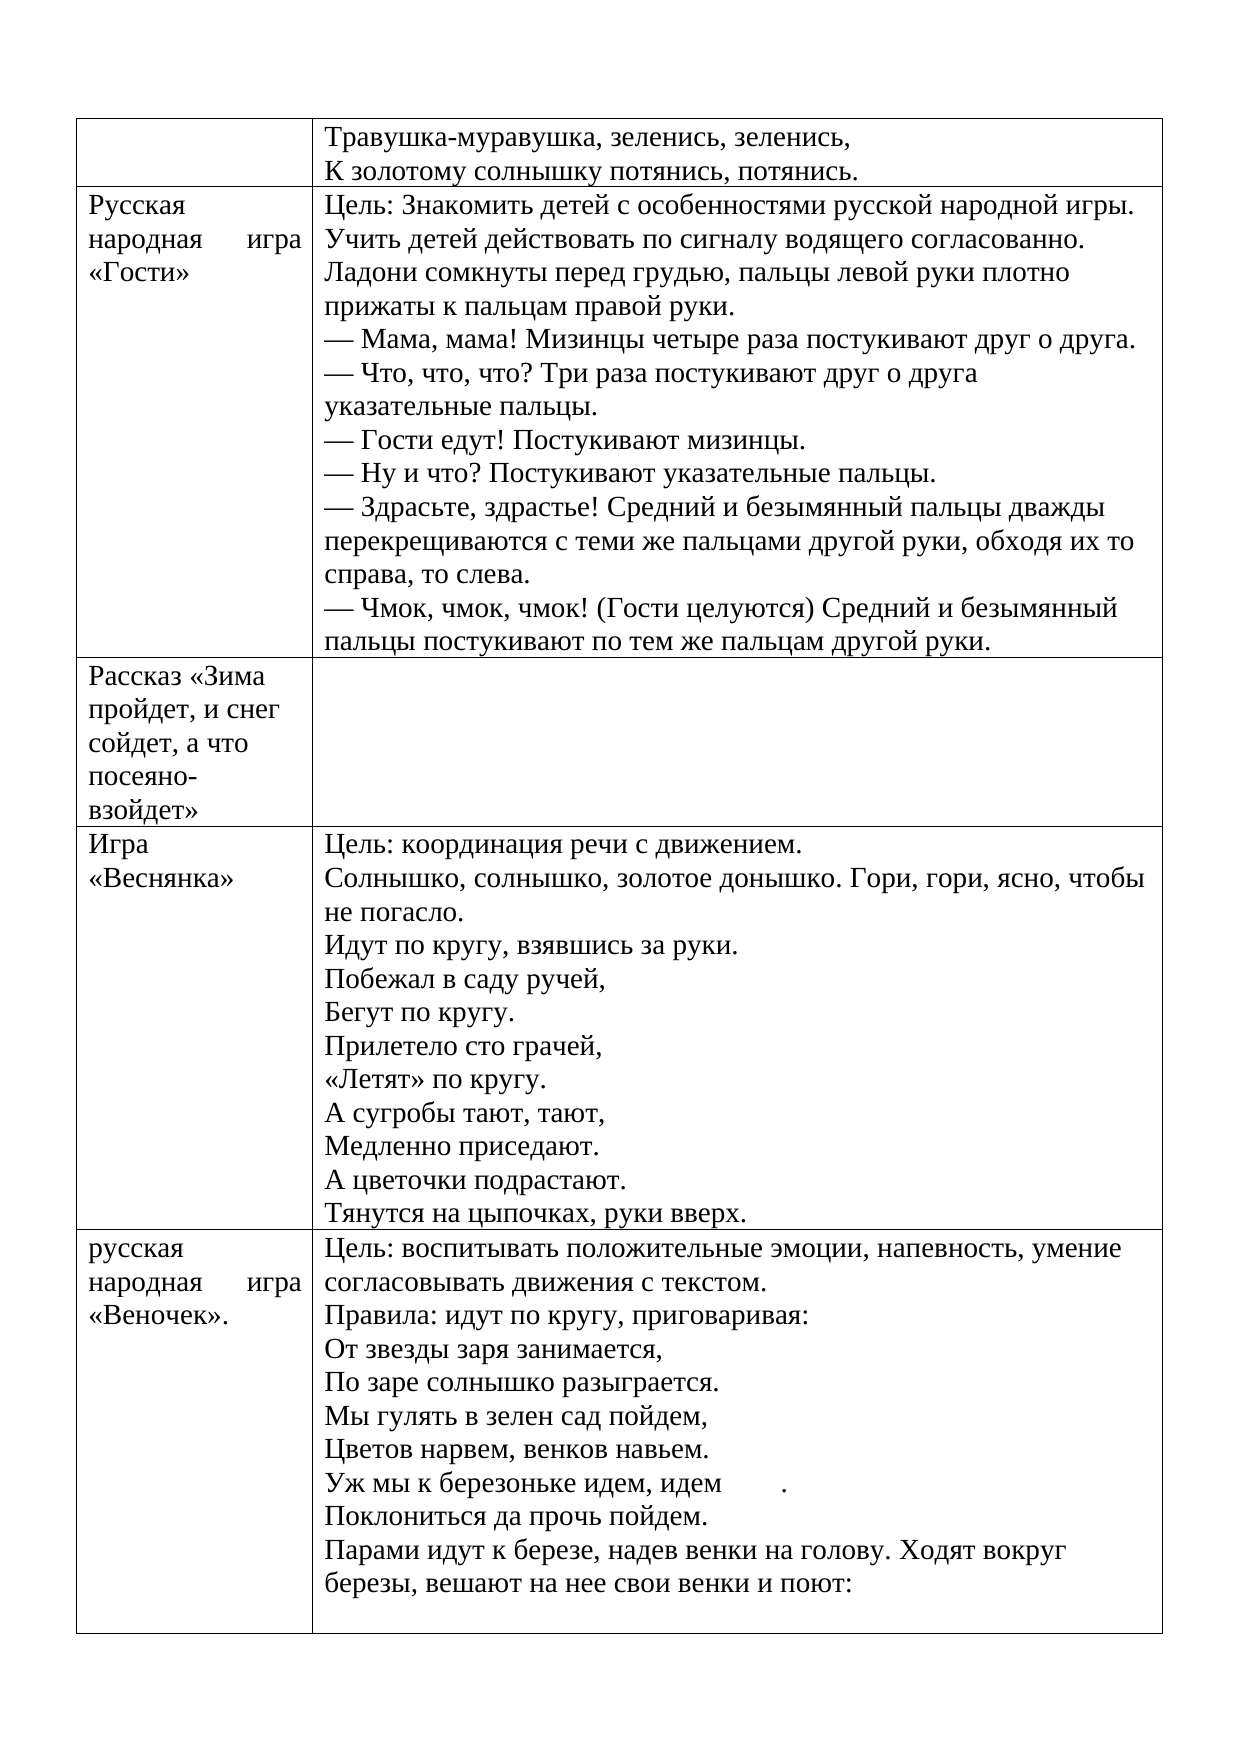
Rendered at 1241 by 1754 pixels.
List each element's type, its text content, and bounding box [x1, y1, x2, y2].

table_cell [77, 1230, 312, 1633]
table_cell Цель: координация речи с движением. Солнышко, солнышко, золотое донышко. Гори, гори, ясно, чтобы не погасло. Идут по кругу, взявшись за руки. Побежал в саду ручей, Бегут по кругу. Прилетело сто грачей, «Летят» по кругу. А сугробы тают, тают, Медленно приседают. А цветочки подрастают. Тянутся на цыпочках, руки вверх. [313, 827, 1162, 1229]
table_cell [77, 119, 312, 186]
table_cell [313, 119, 1162, 186]
table_cell Цель: Знакомить детей с особенностями русской народной игры. Учить детей действовать по сигналу водящего согласованно. Ладони сомкнуты перед грудью, пальцы левой руки плотно прижаты к пальцам правой руки. — Мама, мама! Мизинцы четыре раза постукивают друг о друга. — Что, что, что? Три раза постукивают друг о друга указательные пальцы. — Гости едут! Постукивают мизинцы. — Ну и что? Постукивают указательные пальцы. — Здрасьте, здрастье! Средний и безымянный пальцы дважды перекрещиваются с теми же пальцами другой руки, обходя их то справа, то слева. — Чмок, чмок, чмок! (Гости целуются) Средний и безымянный пальцы постукивают по тем же пальцам другой руки. [313, 187, 1162, 657]
table_cell Рассказ «Зима пройдет, и снег сойдет, а что посеяно- взойдет» [77, 658, 312, 826]
table_cell Русская народная игра «Гости» [77, 187, 312, 657]
table_cell Игра «Веснянка» [77, 827, 312, 1229]
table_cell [313, 1230, 1162, 1633]
table_cell [313, 658, 1162, 826]
